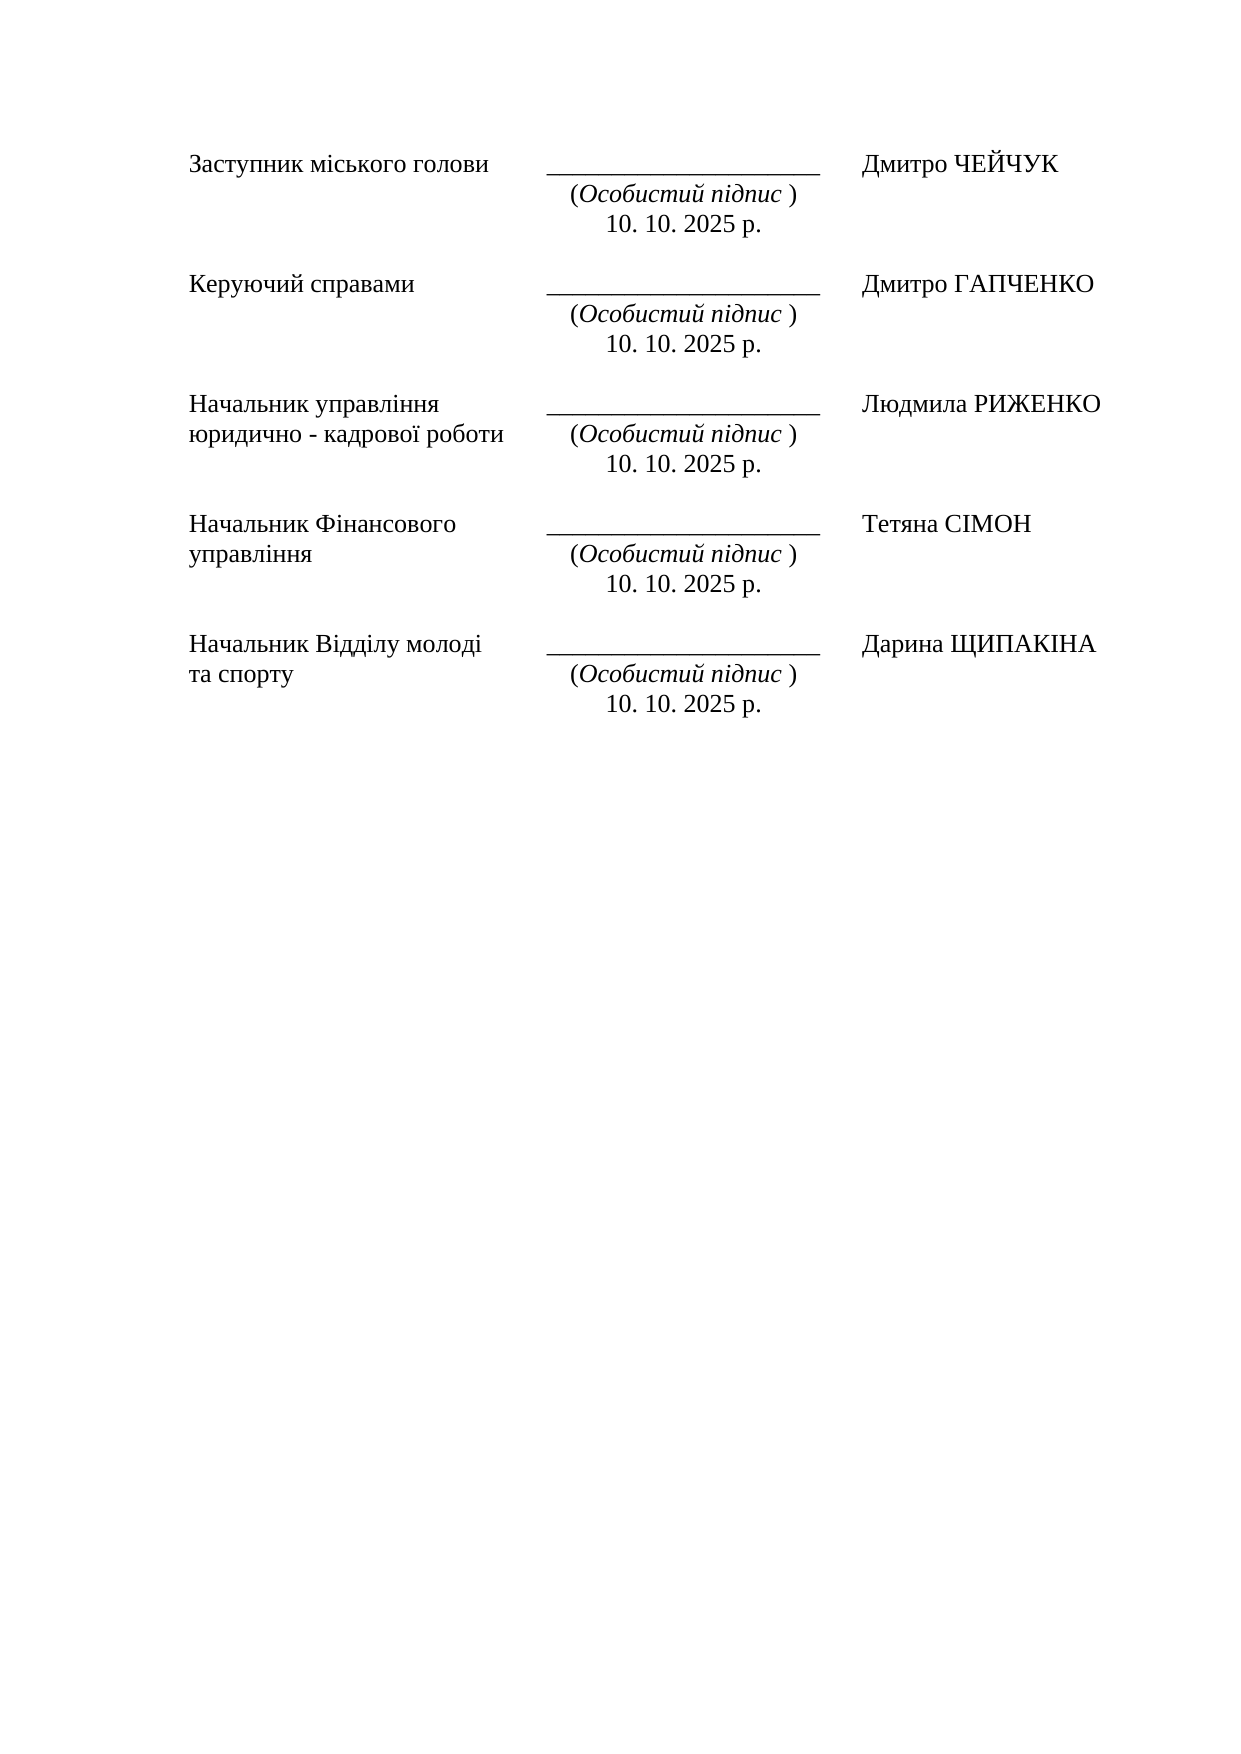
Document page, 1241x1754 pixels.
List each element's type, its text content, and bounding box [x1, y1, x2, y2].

table_cell _____________________ (Особистий підпис ) 10. 10. 2025 р. [516, 388, 851, 508]
table_cell Начальник Фінансового управління [177, 508, 516, 628]
table_cell Дарина ЩИПАКІНА [851, 628, 1122, 748]
table_header _____________________ (Особистий підпис ) 10. 10. 2025 р. [516, 148, 851, 268]
table_header Заступник міського голови [177, 148, 516, 268]
table_header Дмитро ЧЕЙЧУК [851, 148, 1122, 268]
table_cell _____________________ (Особистий підпис ) 10. 10. 2025 р. [516, 508, 851, 628]
table_cell Керуючий справами [177, 268, 516, 388]
table_cell _____________________ (Особистий підпис ) 10. 10. 2025 р. [516, 628, 851, 748]
table_cell Тетяна СІМОН [851, 508, 1122, 628]
table_cell Начальник управління юридично - кадрової роботи [177, 388, 516, 508]
table_cell _____________________ (Особистий підпис ) 10. 10. 2025 р. [516, 268, 851, 388]
table_cell Начальник Відділу молоді та спорту [177, 628, 516, 748]
table_cell Дмитро ГАПЧЕНКО [851, 268, 1122, 388]
table_cell Людмила РИЖЕНКО [851, 388, 1122, 508]
